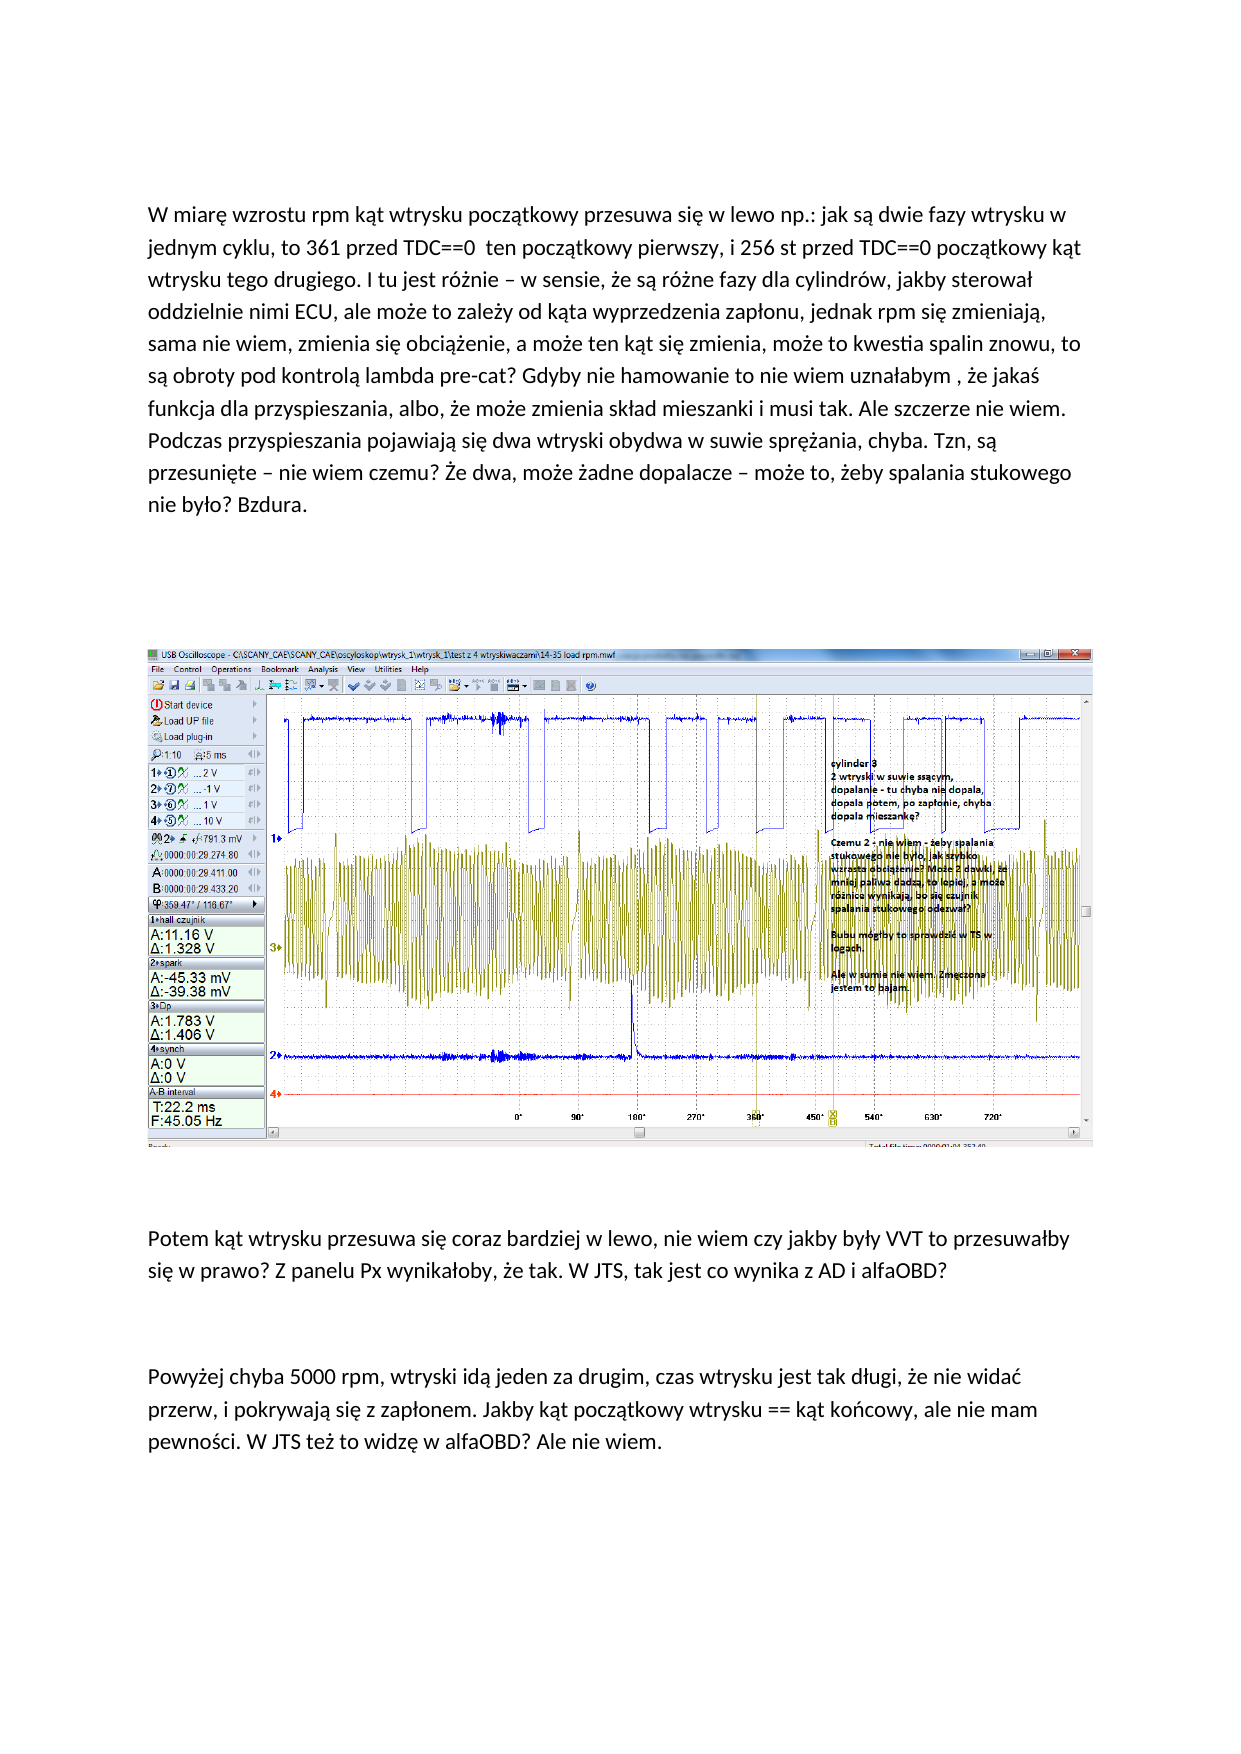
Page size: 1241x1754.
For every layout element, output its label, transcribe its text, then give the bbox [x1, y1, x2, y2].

text W miarę wzrostu rpm kąt wtrysku początkowy przesuwa się w lewo np.: jak są dwie fazy wtrysku w jednym cyklu, to 361 przed TDC==0 ten początkowy pierwszy, i 256 st przed TDC==0 początkowy kąt wtrysku tego drugiego. I tu jest różnie – w sensie, że są różne fazy dla cylindrów, jakby sterował oddzielnie nimi ECU, ale może to zależy od kąta wyprzedzenia zapłonu, jednak rpm się zmieniają, sama nie wiem, zmienia się obciążenie, a może ten kąt się zmienia, może to kwestia spalin znowu, to są obroty pod kontrolą lambda pre-cat? Gdyby nie hamowanie to nie wiem uznałabym , że jakaś funkcja dla przyspieszania, albo, że może zmienia skład mieszanki i musi tak. Ale szczerze nie wiem. Podczas przyspieszania pojawiają się dwa wtryski obydwa w suwie sprężania, chyba. Tzn, są przesunięte – nie wiem czemu? Że dwa, może żadne dopalacze – może to, żeby spalania stukowego nie było? Bzdura. [148, 201, 1093, 518]
picture [147, 649, 1093, 1147]
text Powyżej chyba 5000 rpm, wtryski idą jeden za drugim, czas wtrysku jest tak długi, że nie widać przerw, i pokrywają się z zapłonem. Jakby kąt początkowy wtrysku == kąt końcowy, ale nie mam pewności. W JTS też to widzę w alfaOBD? Ale nie wiem. [148, 1362, 1093, 1455]
text Potem kąt wtrysku przesuwa się coraz bardziej w lewo, nie wiem czy jakby były VVT to przesuwałby się w prawo? Z panelu Px wynikałoby, że tak. W JTS, tak jest co wynika z AD i alfaOBD? [148, 1224, 1093, 1284]
